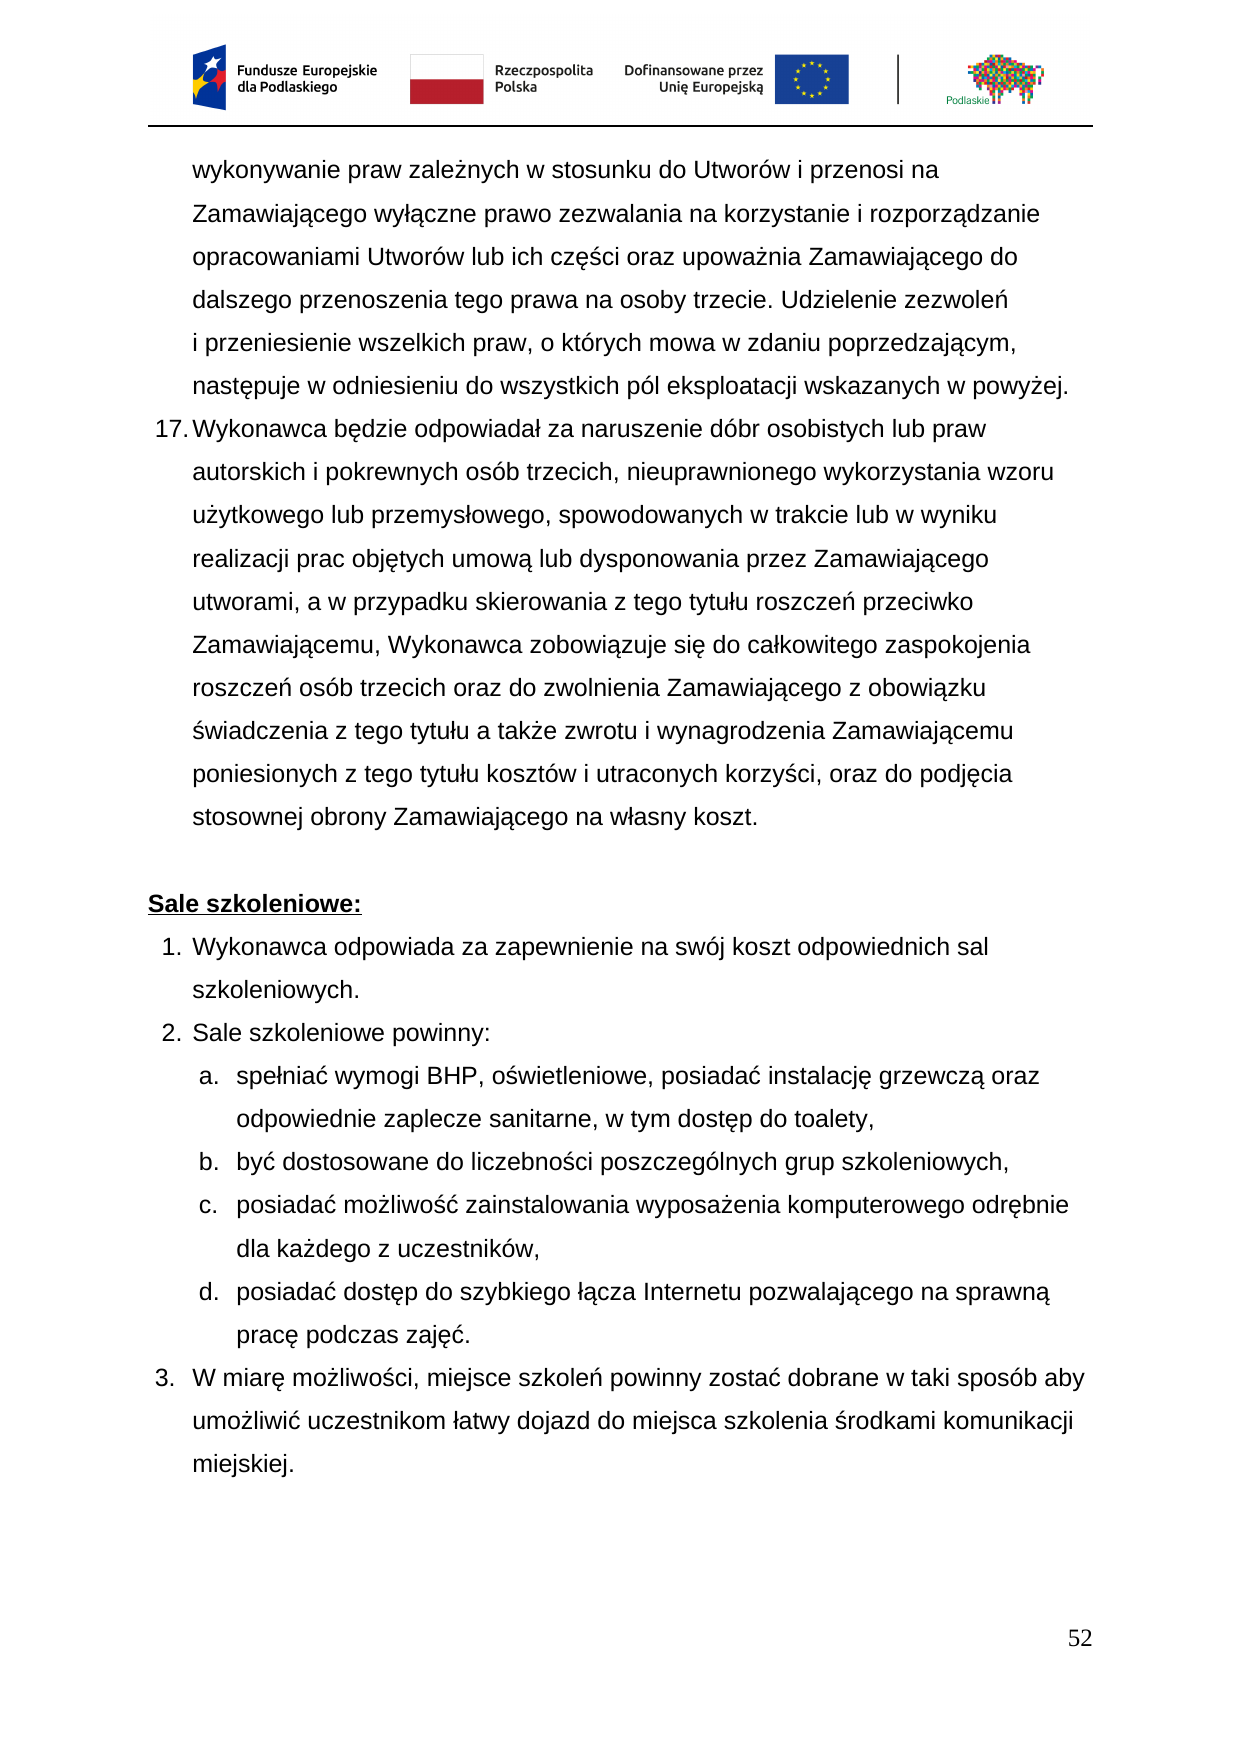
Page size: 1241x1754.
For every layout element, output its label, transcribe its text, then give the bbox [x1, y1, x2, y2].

text Sale szkoleniowe: [148, 889, 1093, 917]
list posiadać możliwość zainstalowania wyposażenia komputerowego odrębnie dla każdego z uczestników, [199, 1191, 1093, 1262]
list spełniać wymogi BHP, oświetleniowe, posiadać instalację grzewczą oraz odpowiednie zaplecze sanitarne, w tym dostęp do toalety, [199, 1061, 1093, 1133]
list posiadać dostęp do szybkiego łącza Internetu pozwalającego na sprawną pracę podczas zajęć. [199, 1277, 1093, 1349]
list Wykonawca odpowiada za zapewnienie na swój koszt odpowiednich sal szkoleniowych. [161, 932, 1093, 1004]
list Wykonawca będzie odpowiadał za naruszenie dóbr osobistych lub praw autorskich i pokrewnych osób trzecich, nieuprawnionego wykorzystania wzoru użytkowego lub przemysłowego, spowodowanych w trakcie lub w wyniku realizacji prac objętych umową lub dysponowania przez Zamawiającego utworami, a w przypadku skierowania z tego tytułu roszczeń przeciwko Zamawiającemu, Wykonawca zobowiązuje się do całkowitego zaspokojenia roszczeń osób trzecich oraz do zwolnienia Zamawiającego z obowiązku świadczenia z tego tytułu a także zwrotu i wynagrodzenia Zamawiającemu poniesionych z tego tytułu kosztów i utraconych korzyści, oraz do podjęcia stosownej obrony Zamawiającego na własny koszt. [154, 414, 1093, 831]
list być dostosowane do liczebności poszczególnych grup szkoleniowych, [199, 1147, 1093, 1176]
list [154, 156, 1093, 400]
list W miarę możliwości, miejsce szkoleń powinny zostać dobrane w taki sposób aby umożliwić uczestnikom łatwy dojazd do miejsca szkolenia środkami komunikacji miejskiej. [154, 1363, 1093, 1478]
picture [150, 14, 1090, 124]
list Sale szkoleniowe powinny: [161, 1018, 1093, 1047]
